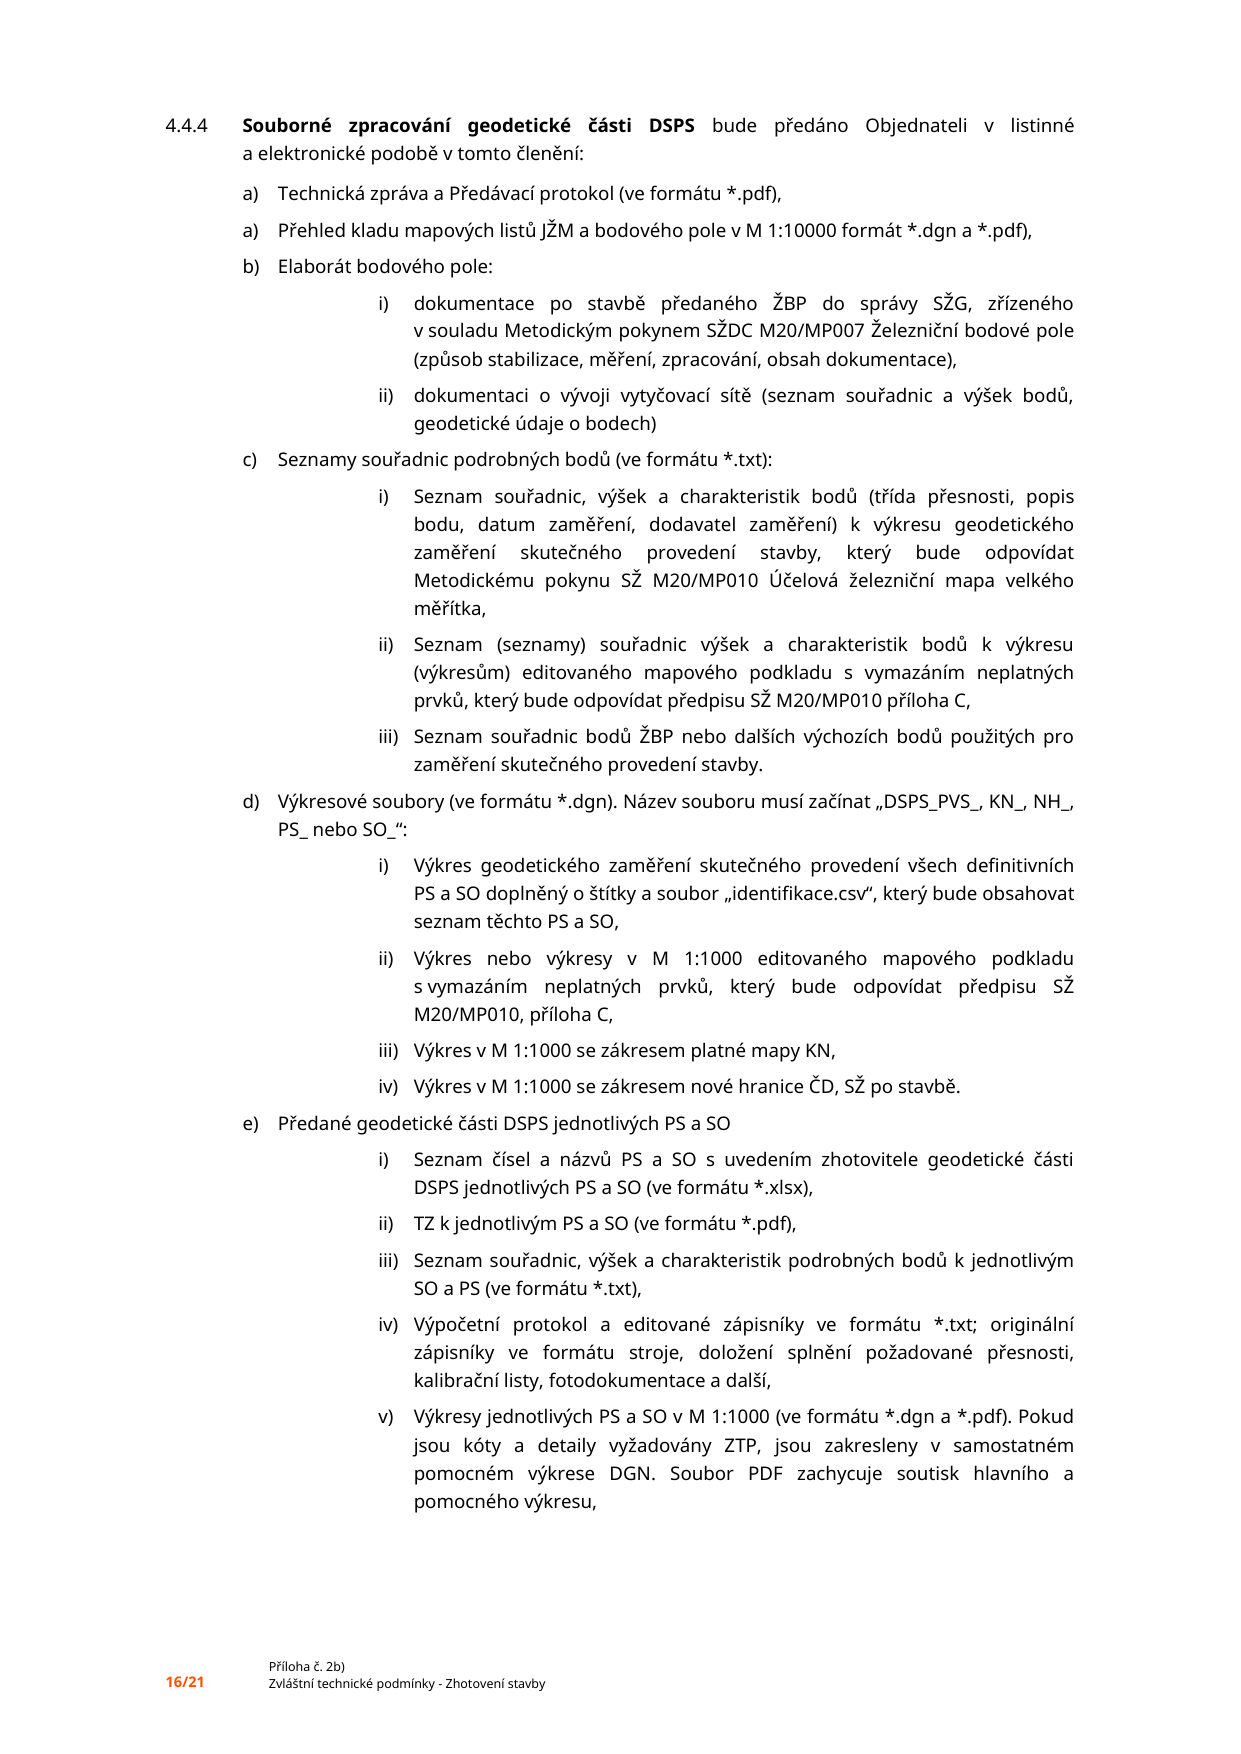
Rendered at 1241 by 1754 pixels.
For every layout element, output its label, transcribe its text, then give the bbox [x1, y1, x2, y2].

list Seznamy souřadnic podrobných bodů (ve formátu *.txt): [242, 447, 1075, 472]
text Souborné zpracování geodetické části DSPS bude předáno Objednateli v listinné a elektronické podobě v tomto členění: [165, 112, 1075, 166]
text Seznam souřadnic, výšek a charakteristik podrobných bodů k jednotlivým SO a PS (ve formátu *.txt), [378, 1247, 1075, 1301]
text Výkresy jednotlivých PS a SO v M 1:1000 (ve formátu *.dgn a *.pdf). Pokud jsou kóty a detaily vyžadovány ZTP, jsou zakresleny v samostatném pomocném výkrese DGN. Soubor PDF zachycuje soutisk hlavního a pomocného výkresu, [378, 1404, 1075, 1513]
text Výkres v M 1:1000 se zákresem nové hranice ČD, SŽ po stavbě. [378, 1074, 1075, 1099]
text TZ k jednotlivým PS a SO (ve formátu *.pdf), [378, 1211, 1075, 1236]
text Seznam (seznamy) souřadnic výšek a charakteristik bodů k výkresu (výkresům) editovaného mapového podkladu s vymazáním neplatných prvků, který bude odpovídat předpisu SŽ M20/MP010 příloha C, [378, 631, 1075, 713]
list Přehled kladu mapových listů JŽM a bodového pole v M 1:10000 formát *.dgn a *.pdf), [242, 217, 1075, 243]
text Seznam souřadnic bodů ŽBP nebo dalších výchozích bodů použitých pro zaměření skutečného provedení stavby. [378, 724, 1075, 777]
list Předané geodetické části DSPS jednotlivých PS a SO [242, 1110, 1075, 1136]
text dokumentaci o vývoji vytyčovací sítě (seznam souřadnic a výšek bodů, geodetické údaje o bodech) [378, 382, 1075, 436]
list Elaborát bodového pole: [242, 253, 1075, 279]
list Výkresové soubory (ve formátu *.dgn). Název souboru musí začínat „DSPS_PVS_, KN_, NH_, PS_ nebo SO_“: [242, 788, 1075, 842]
text Seznam čísel a názvů PS a SO s uvedením zhotovitele geodetické části DSPS jednotlivých PS a SO (ve formátu *.xlsx), [378, 1146, 1075, 1200]
text Výkres geodetického zaměření skutečného provedení všech definitivních PS a SO doplněný o štítky a soubor „identifikace.csv“, který bude obsahovat seznam těchto PS a SO, [378, 852, 1075, 934]
text Výkres v M 1:1000 se zákresem platné mapy KN, [378, 1037, 1075, 1063]
text Seznam souřadnic, výšek a charakteristik bodů (třída přesnosti, popis bodu, datum zaměření, dodavatel zaměření) k výkresu geodetického zaměření skutečného provedení stavby, který bude odpovídat Metodickému pokynu SŽ M20/MP010 Účelová železniční mapa velkého měřítka, [378, 483, 1075, 621]
text Výpočetní protokol a editované zápisníky ve formátu *.txt; originální zápisníky ve formátu stroje, doložení splnění požadované přesnosti, kalibrační listy, fotodokumentace a další, [378, 1311, 1075, 1393]
text dokumentace po stavbě předaného ŽBP do správy SŽG, zřízeného v souladu Metodickým pokynem SŽDC M20/MP007 Železniční bodové pole (způsob stabilizace, měření, zpracování, obsah dokumentace), [378, 290, 1075, 371]
text Výkres nebo výkresy v M 1:1000 editovaného mapového podkladu s vymazáním neplatných prvků, který bude odpovídat předpisu SŽ M20/MP010, příloha C, [378, 945, 1075, 1026]
list Technická zpráva a Předávací protokol (ve formátu *.pdf), [242, 181, 1075, 206]
